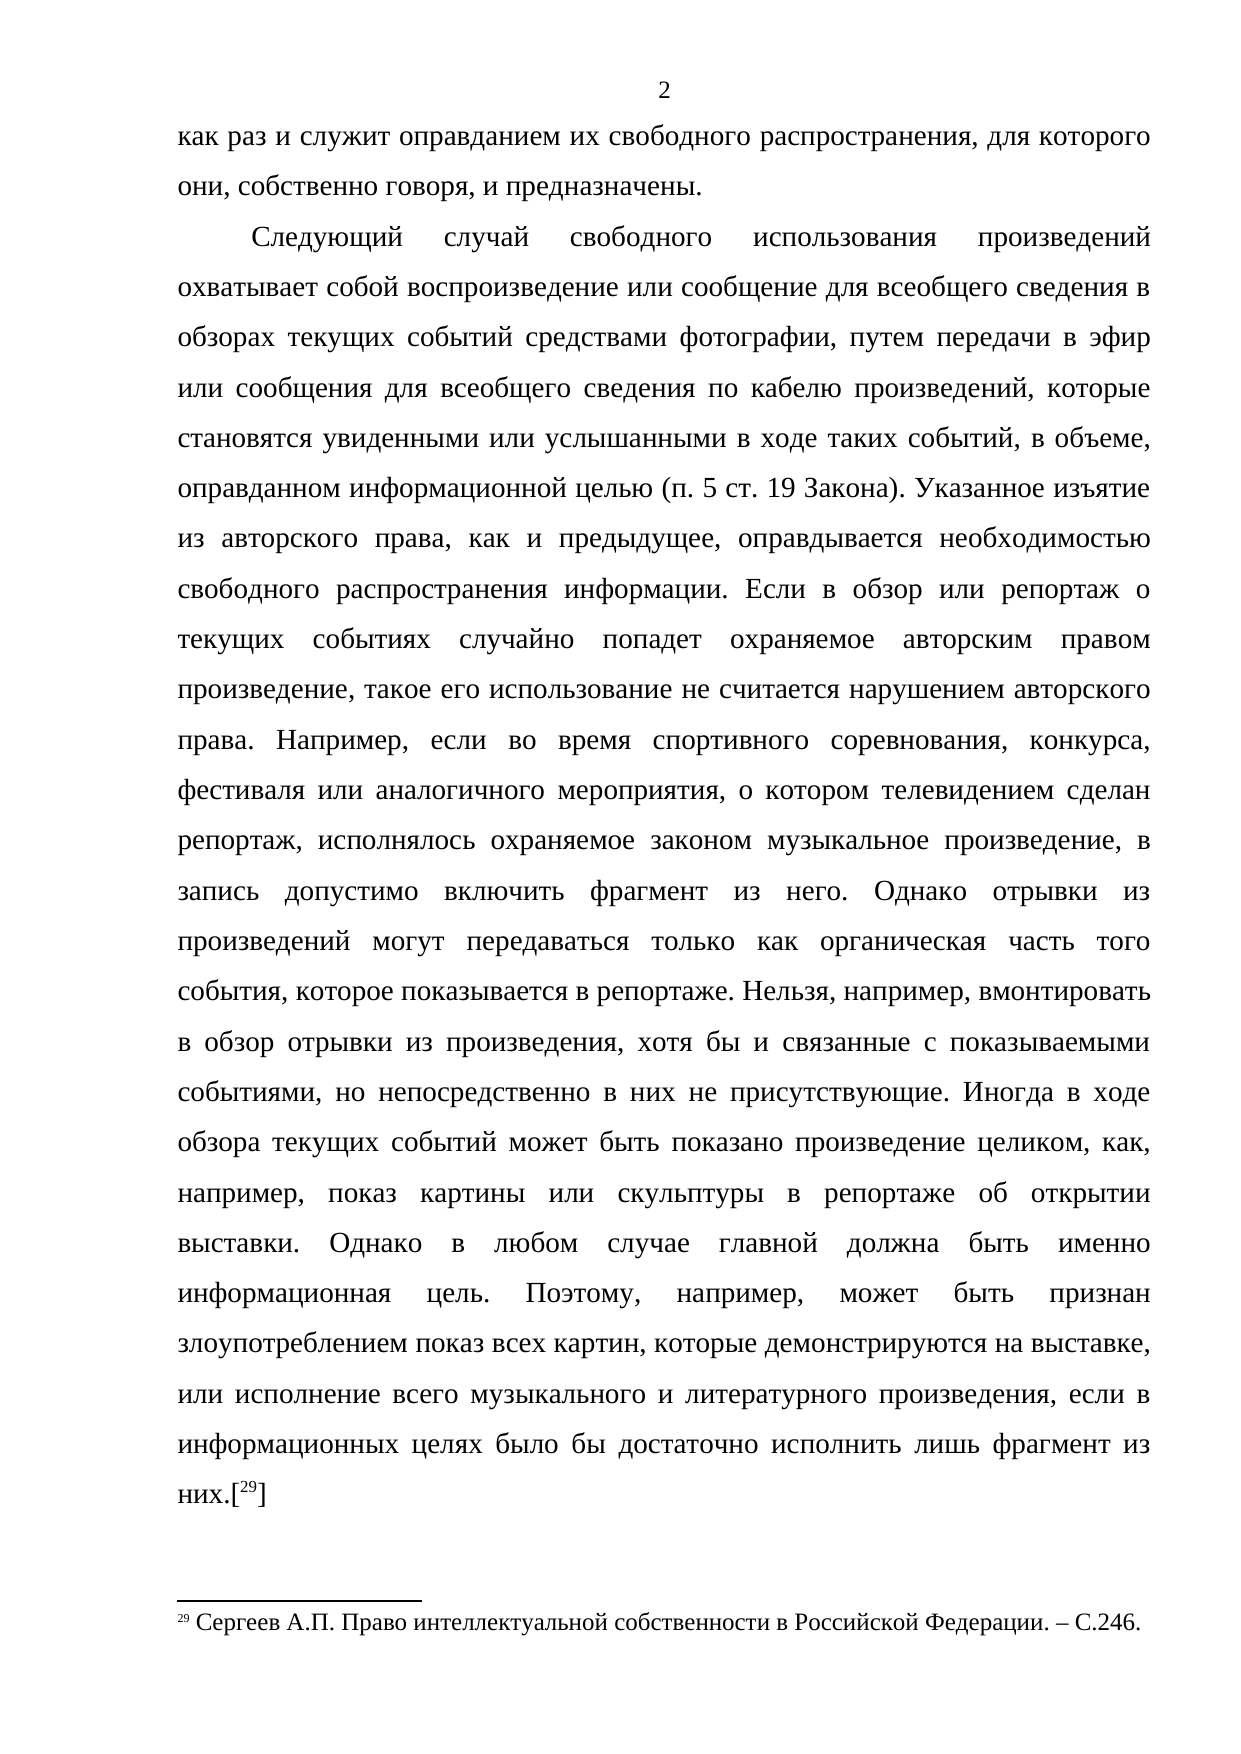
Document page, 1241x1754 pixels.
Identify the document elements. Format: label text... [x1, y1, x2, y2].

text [177, 118, 1152, 202]
text Следующий случай свободного использования произведений охватывает собой воспроизведение или сообщение для всеобщего сведения в обзорах текущих событий средствами фотографии, путем передачи в эфир или сообщения для всеобщего сведения по кабелю произведений, которые становятся увиденными или услышанными в ходе таких событий, в объеме, оправданном информационной целью (п. 5 ст. 19 Закона). Указанное изъятие из авторского права, как и предыдущее, оправдывается необходимостью свободного распространения информации. Если в обзор или репортаж о текущих событиях случайно попадет охраняемое авторским правом произведение, такое его использование не считается нарушением авторского права. Например, если во время спортивного соревнования, конкурса, фестиваля или аналогичного мероприятия, о котором телевидением сделан репортаж, исполнялось охраняемое законом музыкальное произведение, в запись допустимо включить фрагмент из него. Однако отрывки из произведений могут передаваться только как органическая часть того события, которое показывается в репортаже. Нельзя, например, вмонтировать в обзор отрывки из произведения, хотя бы и связанные с показываемыми событиями, но непосредственно в них не присутствующие. Иногда в ходе обзора текущих событий может быть показано произведение целиком, как, например, показ картины или скульптуры в репортаже об открытии выставки. Однако в любом случае главной должна быть именно информационная цель. Поэтому, например, может быть признан злоупотреблением показ всех картин, которые демонстрируются на выставке, или исполнение всего музыкального и литературного произведения, если в информационных целях было бы достаточно исполнить лишь фрагмент из них.[] [177, 219, 1152, 1510]
